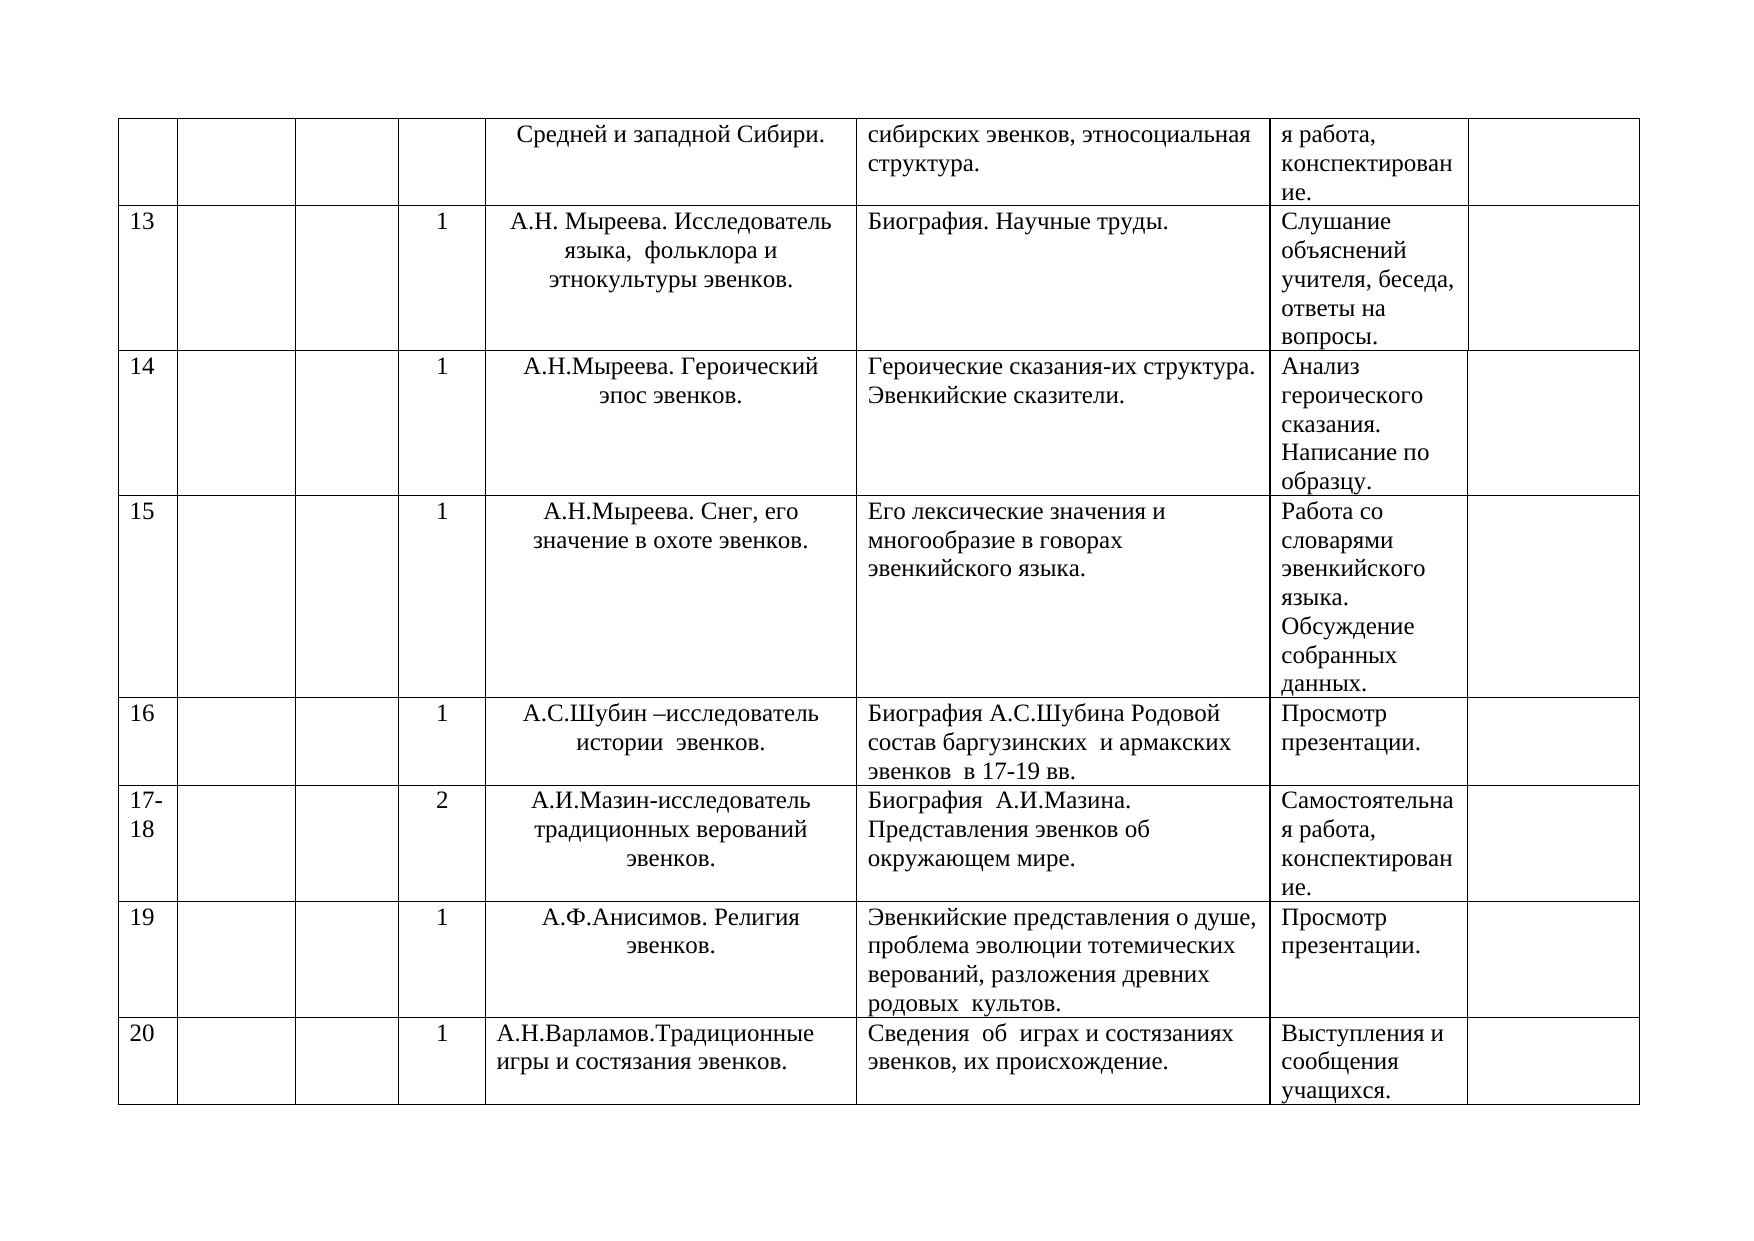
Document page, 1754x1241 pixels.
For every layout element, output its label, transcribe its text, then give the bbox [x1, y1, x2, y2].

table_cell [1469, 206, 1639, 350]
table_cell Эвенкийские представления о душе, проблема эволюции тотемических верований, разложения древних родовых культов. [857, 902, 1269, 1017]
table_cell 1 [399, 119, 485, 205]
table_cell [296, 1018, 398, 1104]
table_cell [178, 206, 295, 350]
table_cell Слушание объяснений учителя, беседа, ответы на вопросы. [1271, 206, 1468, 350]
table_cell [296, 119, 398, 205]
table_cell [178, 496, 295, 697]
table_cell Просмотр презентации. [1271, 698, 1467, 784]
table_cell Просмотр презентации. [1271, 902, 1467, 1017]
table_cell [857, 119, 1269, 205]
table_cell [1468, 786, 1639, 901]
table_cell [1468, 351, 1639, 495]
table_cell 1 [399, 902, 485, 1017]
table_cell 15 [119, 496, 177, 697]
table_cell [296, 902, 398, 1017]
table_cell 1 [399, 698, 485, 784]
table_cell [1468, 496, 1639, 697]
table_cell 16 [119, 698, 177, 784]
table_cell 2 [399, 786, 485, 901]
table_cell 1 [399, 496, 485, 697]
table_cell 17-18 [119, 786, 177, 901]
table_cell Биография А.И.Мазина. Представления эвенков об окружающем мире. [857, 786, 1269, 901]
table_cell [1271, 119, 1468, 205]
table_cell [178, 1018, 295, 1104]
table_cell Биография А.С.Шубина Родовой состав баргузинских и армакских эвенков в 17-19 вв. [857, 698, 1269, 784]
table_cell [296, 206, 398, 350]
table_cell 1 [399, 351, 485, 495]
table_cell [296, 496, 398, 697]
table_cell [486, 119, 856, 205]
table_cell А.И.Мазин-исследователь традиционных верований эвенков. [486, 786, 856, 901]
table_cell А.Н. Мыреева. Исследователь языка, фольклора и этнокультуры эвенков. [486, 206, 856, 350]
table_cell [296, 351, 398, 495]
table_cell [857, 1018, 1269, 1104]
table_cell [296, 698, 398, 784]
table_cell 1 [399, 1018, 485, 1104]
table_cell Анализ героического сказания. Написание по образцу. [1271, 351, 1467, 495]
table_cell [178, 698, 295, 784]
table_cell [178, 351, 295, 495]
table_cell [486, 1018, 856, 1104]
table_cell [1271, 1018, 1467, 1104]
table_cell [1468, 902, 1639, 1017]
table_cell [296, 786, 398, 901]
table_cell А.Н.Мыреева. Героический эпос эвенков. [486, 351, 856, 495]
table_cell [1468, 1018, 1639, 1104]
table_cell [178, 119, 295, 205]
table_cell Героические сказания-их структура. Эвенкийские сказители. [857, 351, 1269, 495]
table_cell [178, 902, 295, 1017]
table_cell 19 [119, 902, 177, 1017]
table_cell [1469, 119, 1639, 205]
table_cell 1 [399, 206, 485, 350]
table_cell Самостоятельная работа, конспектирование. [1271, 786, 1467, 901]
table_cell 13 [119, 206, 177, 350]
table_cell А.Н.Мыреева. Снег, его значение в охоте эвенков. [486, 496, 856, 697]
table_cell Его лексические значения и многообразие в говорах эвенкийского языка. [857, 496, 1269, 697]
table_cell [1468, 698, 1639, 784]
table_cell Биография. Научные труды. [857, 206, 1269, 350]
table_cell [178, 786, 295, 901]
table_cell 14 [119, 351, 177, 495]
table_cell А.С.Шубин –исследователь истории эвенков. [486, 698, 856, 784]
table_cell 20 [119, 1018, 177, 1104]
table_cell 12 [119, 119, 177, 205]
table_cell Работа со словарями эвенкийского языка. Обсуждение собранных данных. [1271, 496, 1467, 697]
table_cell А.Ф.Анисимов. Религия эвенков. [486, 902, 856, 1017]
